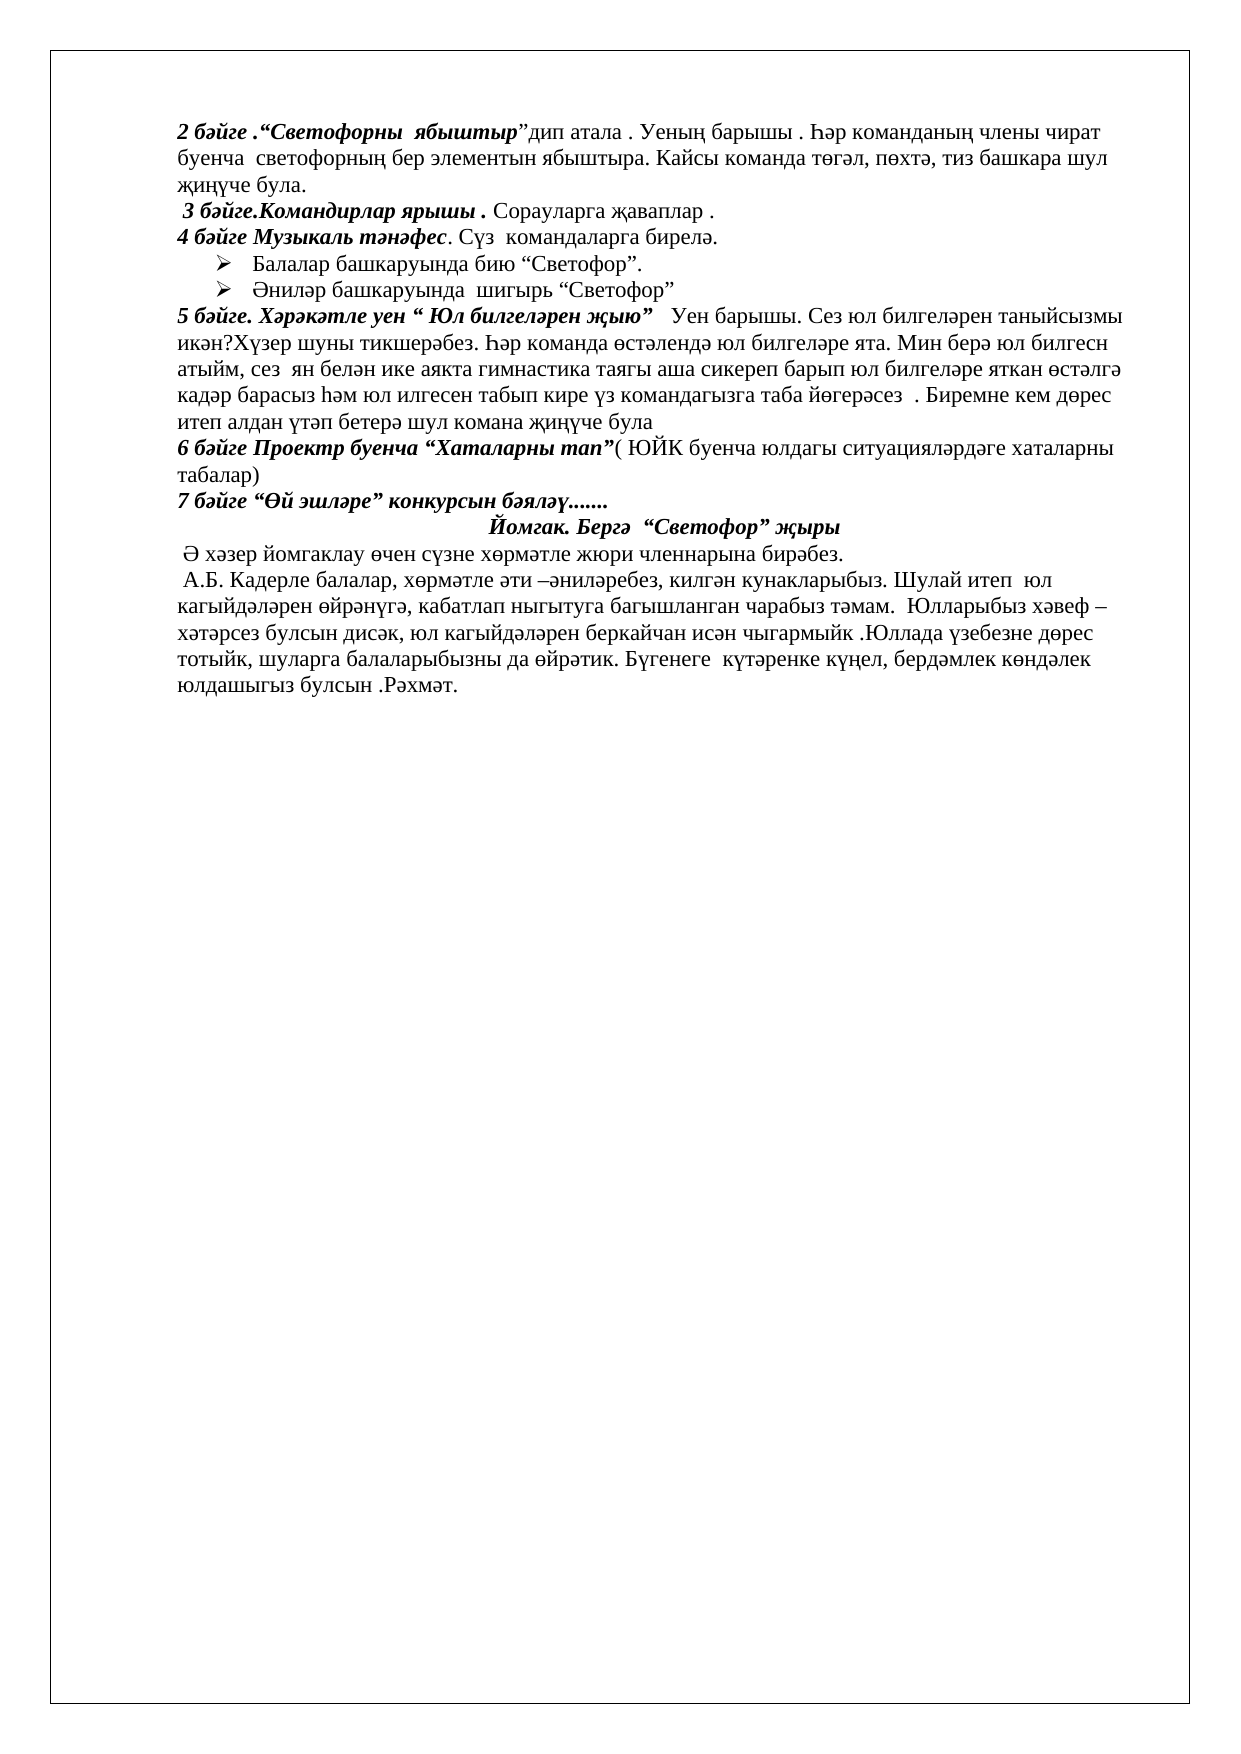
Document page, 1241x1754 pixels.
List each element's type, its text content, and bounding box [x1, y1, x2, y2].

text Ә хәзер йомгаклау өчен сүзне хөрмәтле жюри членнарына бирәбез. [177, 540, 1152, 566]
text 6 бәйге Проектр буенча “Хаталарны тап”( ЮЙК буенча юлдагы ситуацияләрдәге хаталарны табалар) [177, 434, 1152, 487]
text 7 бәйге “Өй эшләре” конкурсын бәяләү....... [177, 487, 1152, 513]
list Балалар башкаруында бию “Светофор”. [214, 250, 1152, 276]
list Әниләр башкаруында шигырь “Светофор” [214, 276, 1152, 302]
text Йомгак. Бергә “Светофор” җыры [177, 513, 1152, 540]
text 4 бәйге Музыкаль тәнәфес. Сүз командаларга бирелә. [177, 223, 1152, 250]
text 2 бәйге .“Светофорны ябыштыр”дип атала . Уеның барышы . Һәр команданың члены чират буенча светофорның бер элементын ябыштыра. Кайсы команда төгәл, пөхтә, тиз башкара шул җиңүче була. [177, 118, 1152, 197]
text А.Б. Кадерле балалар, хөрмәтле әти –әниләребез, килгән кунакларыбыз. Шулай итеп юл кагыйдәләрен өйрәнүгә, кабатлап ныгытуга багышланган чарабыз тәмам. Юлларыбыз хәвеф – хәтәрсез булсын дисәк, юл кагыйдәләрен беркайчан исән чыгармыйк .Юллада үзебезне дөрес тотыйк, шуларга балаларыбызны да өйрәтик. Бүгенеге күтәренке күңел, бердәмлек көндәлек юлдашыгыз булсын .Рәхмәт. [177, 566, 1152, 698]
text 5 бәйге. Хәрәкәтле уен “ Юл билгеләрен җыю” Уен барышы. Сез юл билгеләрен таныйсызмы икән?Хүзер шуны тикшерәбез. Һәр команда өстәлендә юл билгеләре ята. Мин берә юл билгесн атыйм, сез ян белән ике аякта гимнастика таягы аша сикереп барып юл билгеләре яткан өстәлгә кадәр барасыз һәм юл илгесен табып кире үз командагызга таба йөгерәсез . Биремне кем дөрес итеп алдан үтәп бетерә шул комана җиңүче була [177, 302, 1152, 434]
text 3 бәйге.Командирлар ярышы . Сорауларга җаваплар . [177, 197, 1152, 223]
